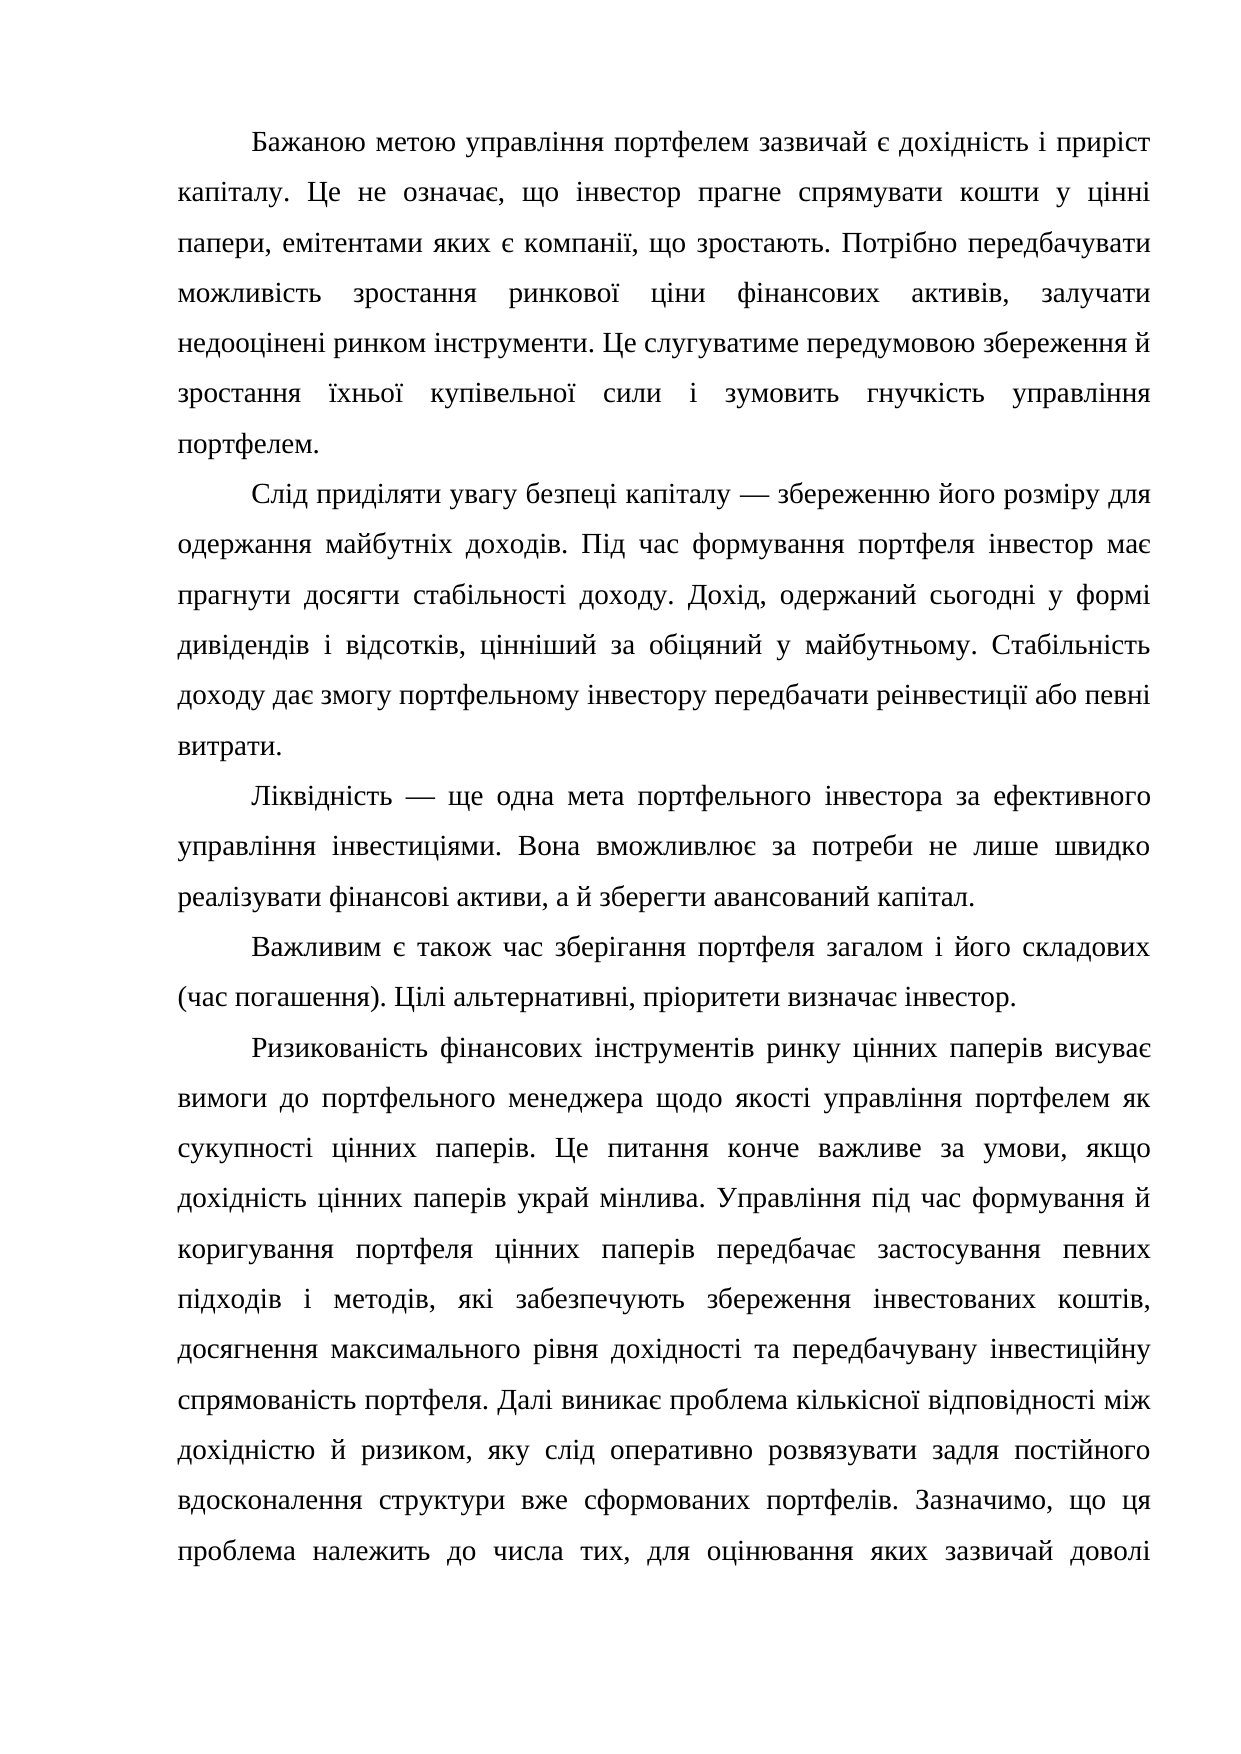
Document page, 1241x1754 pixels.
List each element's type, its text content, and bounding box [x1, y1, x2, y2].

text Слід приділяти увагу безпеці капіталу — збереженню його розміру для одержання майбутніх доходів. Під час формування портфеля інвестор має прагнути досягти стабільності доходу. Дохід, одержаний сьогодні у формі дивідендів і відсотків, цінніший за обіцяний у майбутньому. Стабільність доходу дає змогу портфельному інвестору передбачати реінвестиції або певні витрати. [177, 476, 1152, 761]
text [177, 1030, 1152, 1566]
text Бажаною метою управління портфелем зазвичай є дохідність і приріст капіталу. Це не означає, що інвестор прагне спрямувати кошти у цінні папери, емітентами яких є компанії, що зростають. Потрібно передбачувати можливість зростання ринкової ціни фінансових активів, залучати недооцінені ринком інструменти. Це слугуватиме передумовою збереження й зростання їхньої купівельної сили і зумовить гнучкість управління портфелем. [177, 124, 1152, 459]
text Ліквідність — ще одна мета портфельного інвестора за ефективного управління інвестиціями. Вона вможливлює за потреби не лише швидко реалізувати фінансові активи, а й зберегти авансований капітал. [177, 778, 1152, 912]
text Важливим є також час зберігання портфеля загалом і його складових (час погашення). Цілі альтернативні, пріоритети визначає інвестор. [177, 929, 1152, 1013]
